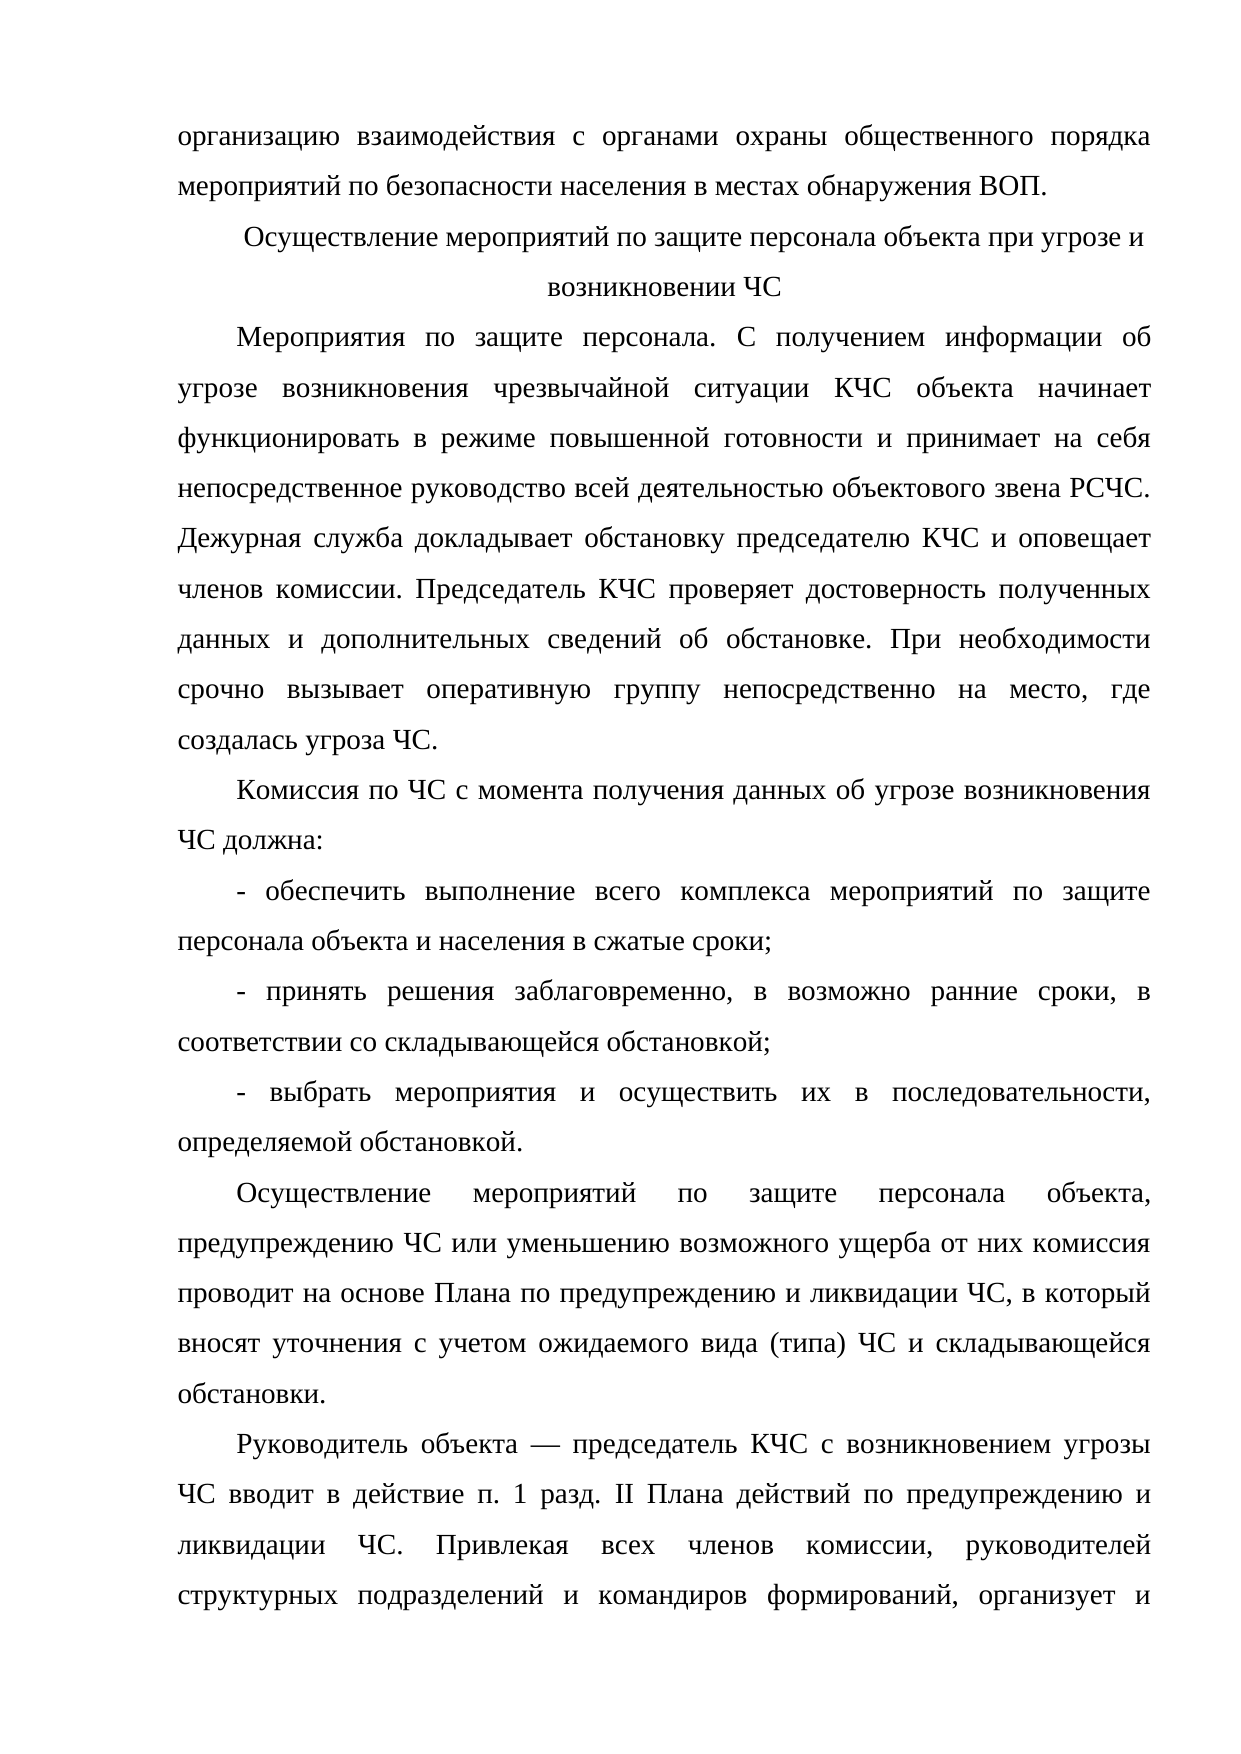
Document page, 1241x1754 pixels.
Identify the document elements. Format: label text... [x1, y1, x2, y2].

text Комиссия по ЧС с момента получения данных об угрозе возникновения ЧС должна: [177, 772, 1152, 856]
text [177, 1426, 1152, 1611]
text - принять решения заблаговременно, в возможно ранние сроки, в соответствии со складывающейся обстановкой; [177, 973, 1152, 1057]
text - обеспечить выполнение всего комплекса мероприятий по защите персонала объекта и населения в сжатые сроки; [177, 873, 1152, 957]
text Осуществление мероприятий по защите персонала объекта при угрозе и возникновении ЧС [177, 219, 1152, 303]
text Осуществление мероприятий по защите персонала объекта, предупреждению ЧС или уменьшению возможного ущерба от них комиссия проводит на основе Плана по предупреждению и ликвидации ЧС, в который вносят уточнения с учетом ожидаемого вида (типа) ЧС и складывающейся обстановки. [177, 1175, 1152, 1409]
text организацию взаимодействия с органами охраны общественного порядка мероприятий по безопасности населения в местах обнаружения ВОП. [177, 118, 1152, 202]
text - выбрать мероприятия и осуществить их в последовательности, определяемой обстановкой. [177, 1074, 1152, 1158]
text Мероприятия по защите персонала. С получением информации об угрозе возникновения чрезвычайной ситуации КЧС объекта начинает функционировать в режиме повышенной готовности и принимает на себя непосредственное руководство всей деятельностью объектового звена РСЧС. Дежурная служба докладывает обстановку председателю КЧС и оповещает членов комиссии. Председатель КЧС проверяет достоверность полученных данных и дополнительных сведений об обстановке. При необходимости срочно вызывает оперативную группу непосредственно на место, где создалась угроза ЧС. [177, 319, 1152, 755]
